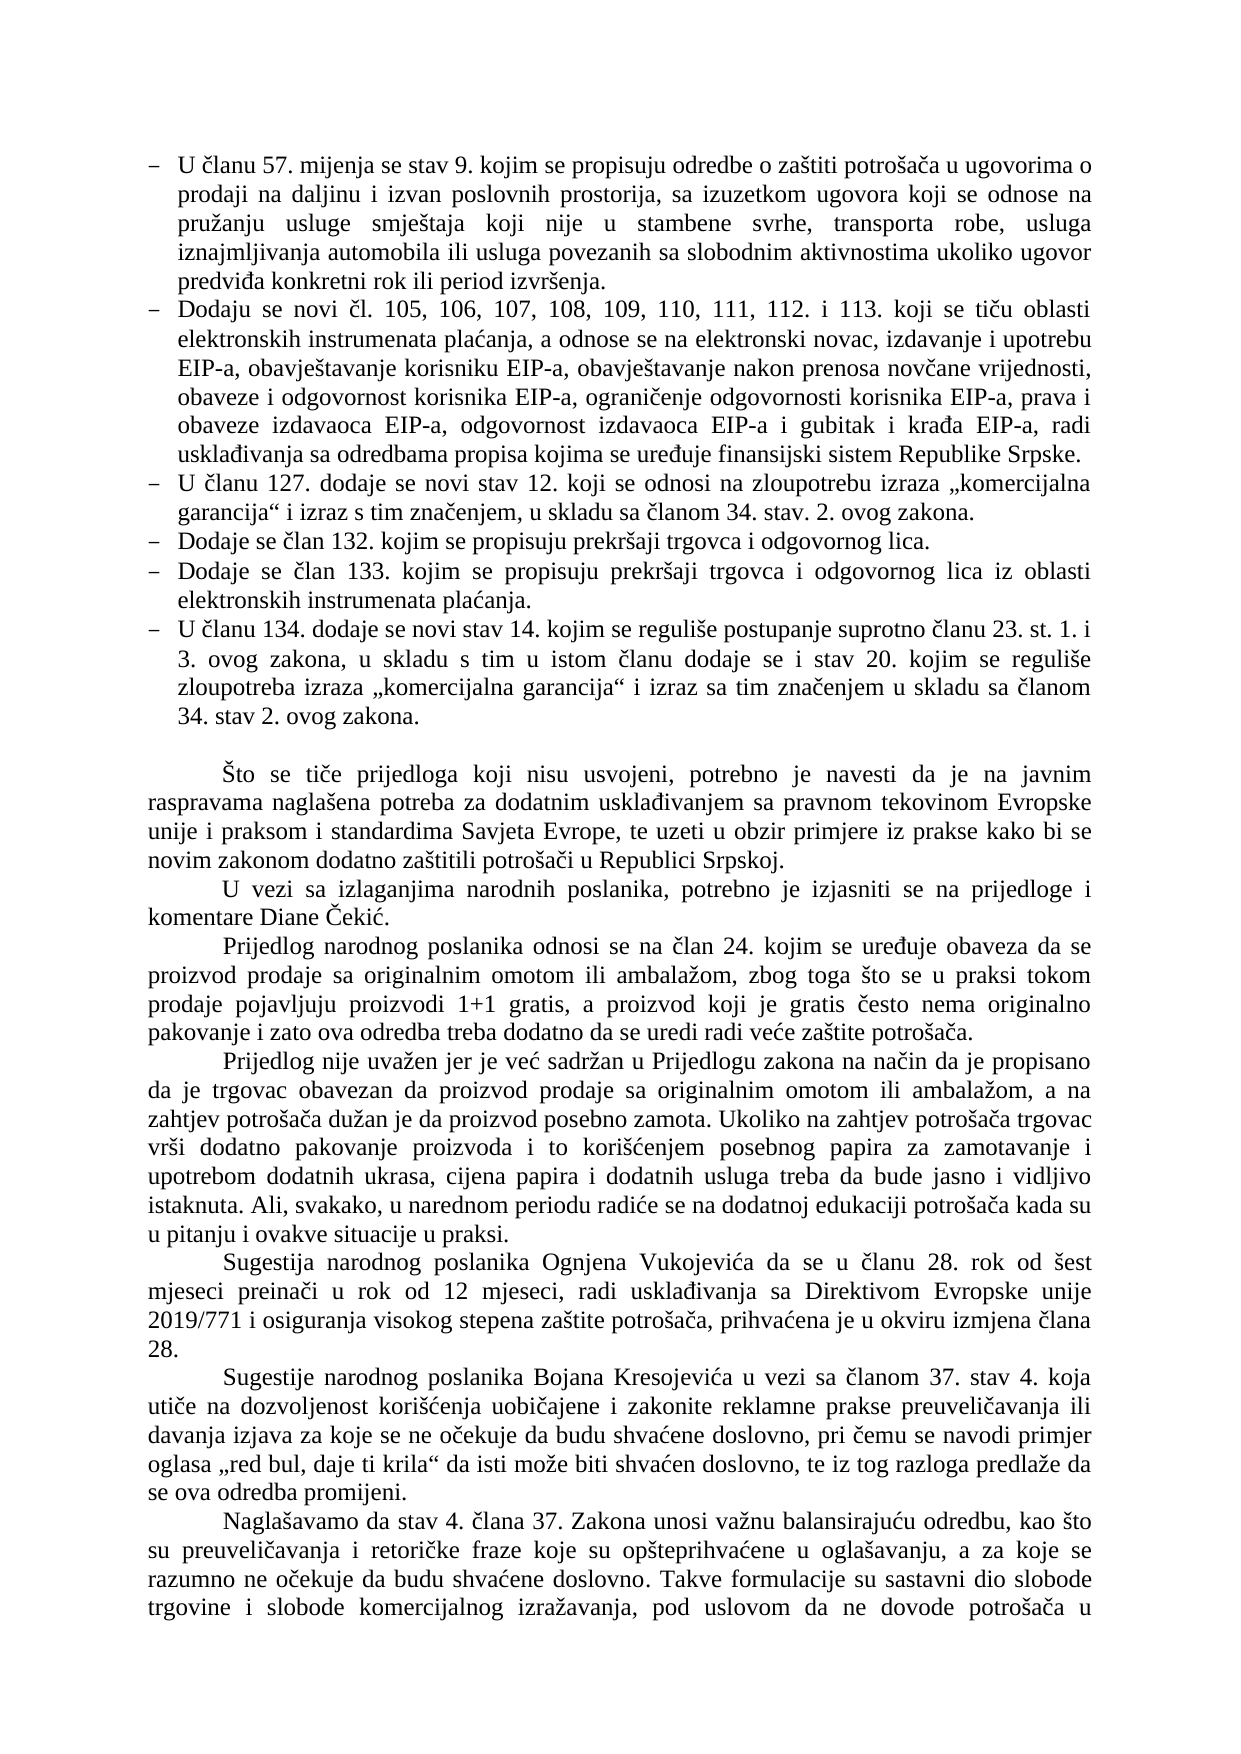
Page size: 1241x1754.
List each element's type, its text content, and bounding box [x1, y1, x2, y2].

list U članu 127. dodaje se novi stav 12. koji se odnosi na zloupotrebu izraza „komercijalna garancija“ i izraz s tim značenjem, u skladu sa članom 34. stav. 2. ovog zakona. [148, 468, 1092, 526]
text U vezi sa izlaganjima narodnih poslanika, potrebno je izjasniti se na prijedloge i komentare Diane Čekić. [148, 874, 1092, 931]
list Dodaje se član 132. kojim se propisuju prekršaji trgovca i odgovornog lica. [148, 526, 1092, 556]
text Prijedlog narodnog poslanika odnosi se na član 24. kojim se uređuje obaveza da se proizvod prodaje sa originalnim omotom ili ambalažom, zbog toga što se u praksi tokom prodaje pojavljuju proizvodi 1+1 gratis, a proizvod koji je gratis često nema originalno pakovanje i zato ova odredba treba dodatno da se uredi radi veće zaštite potrošača. [148, 931, 1092, 1046]
text Što se tiče prijedloga koji nisu usvojeni, potrebno je navesti da je na javnim raspravama naglašena potreba za dodatnim usklađivanjem sa pravnom tekovinom Evropske unije i praksom i standardima Savjeta Evrope, te uzeti u obzir primjere iz prakse kako bi se novim zakonom dodatno zaštitili potrošači u Republici Srpskoj. [148, 759, 1092, 874]
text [148, 1506, 1092, 1621]
text Sugestija narodnog poslanika Ognjena Vukojevića da se u članu 28. rok od šest mjeseci preinači u rok od 12 mjeseci, radi usklađivanja sa Direktivom Evropske unije 2019/771 i osiguranja visokog stepena zaštite potrošača, prihvaćena je u okviru izmjena člana 28. [148, 1247, 1092, 1362]
list Dodaju se novi čl. 105, 106, 107, 108, 109, 110, 111, 112. i 113. koji se tiču oblasti elektronskih instrumenata plaćanja, a odnose se na elektronski novac, izdavanje i upotrebu EIP-a, obavještavanje korisniku EIP-a, obavještavanje nakon prenosa novčane vrijednosti, obaveze i odgovornost korisnika EIP-a, ograničenje odgovornosti korisnika EIP-a, prava i obaveze izdavaoca EIP-a, odgovornost izdavaoca EIP-a i gubitak i krađa EIP-a, radi usklađivanja sa odredbama propisa kojima se uređuje finansijski sistem Republike Srpske. [148, 294, 1092, 468]
text Sugestije narodnog poslanika Bojana Kresojevića u vezi sa članom 37. stav 4. koja utiče na dozvoljenost korišćenja uobičajene i zakonite reklamne prakse preuveličavanja ili davanja izjava za koje se ne očekuje da budu shvaćene doslovno, pri čemu se navodi primjer oglasa „red bul, daje ti krila“ da isti može biti shvaćen doslovno, te iz tog razloga predlaže da se ova odredba promijeni. [148, 1362, 1092, 1506]
list U članu 57. mijenja se stav 9. kojim se propisuju odredbe o zaštiti potrošača u ugovorima o prodaji na daljinu i izvan poslovnih prostorija, sa izuzetkom ugovora koji se odnose na pružanju usluge smještaja koji nije u stambene svrhe, transporta robe, usluga iznajmljivanja automobila ili usluga povezanih sa slobodnim aktivnostima ukoliko ugovor predviđa konkretni rok ili period izvršenja. [148, 150, 1092, 294]
list U članu 134. dodaje se novi stav 14. kojim se reguliše postupanje suprotno članu 23. st. 1. i 3. ovog zakona, u skladu s tim u istom članu dodaje se i stav 20. kojim se reguliše zloupotreba izraza „komercijalna garancija“ i izraz sa tim značenjem u skladu sa članom 34. stav 2. ovog zakona. [148, 614, 1092, 730]
list Dodaje se član 133. kojim se propisuju prekršaji trgovca i odgovornog lica iz oblasti elektronskih instrumenata plaćanja. [148, 556, 1092, 614]
text Prijedlog nije uvažen jer je već sadržan u Prijedlogu zakona na način da je propisano da je trgovac obavezan da proizvod prodaje sa originalnim omotom ili ambalažom, a na zahtjev potrošača dužan je da proizvod posebno zamota. Ukoliko na zahtjev potrošača trgovac vrši dodatno pakovanje proizvoda i to korišćenjem posebnog papira za zamotavanje i upotrebom dodatnih ukrasa, cijena papira i dodatnih usluga treba da bude jasno i vidljivo istaknuta. Ali, svakako, u narednom periodu radiće se na dodatnoj edukaciji potrošača kada su u pitanju i ovakve situacije u praksi. [148, 1046, 1092, 1247]
